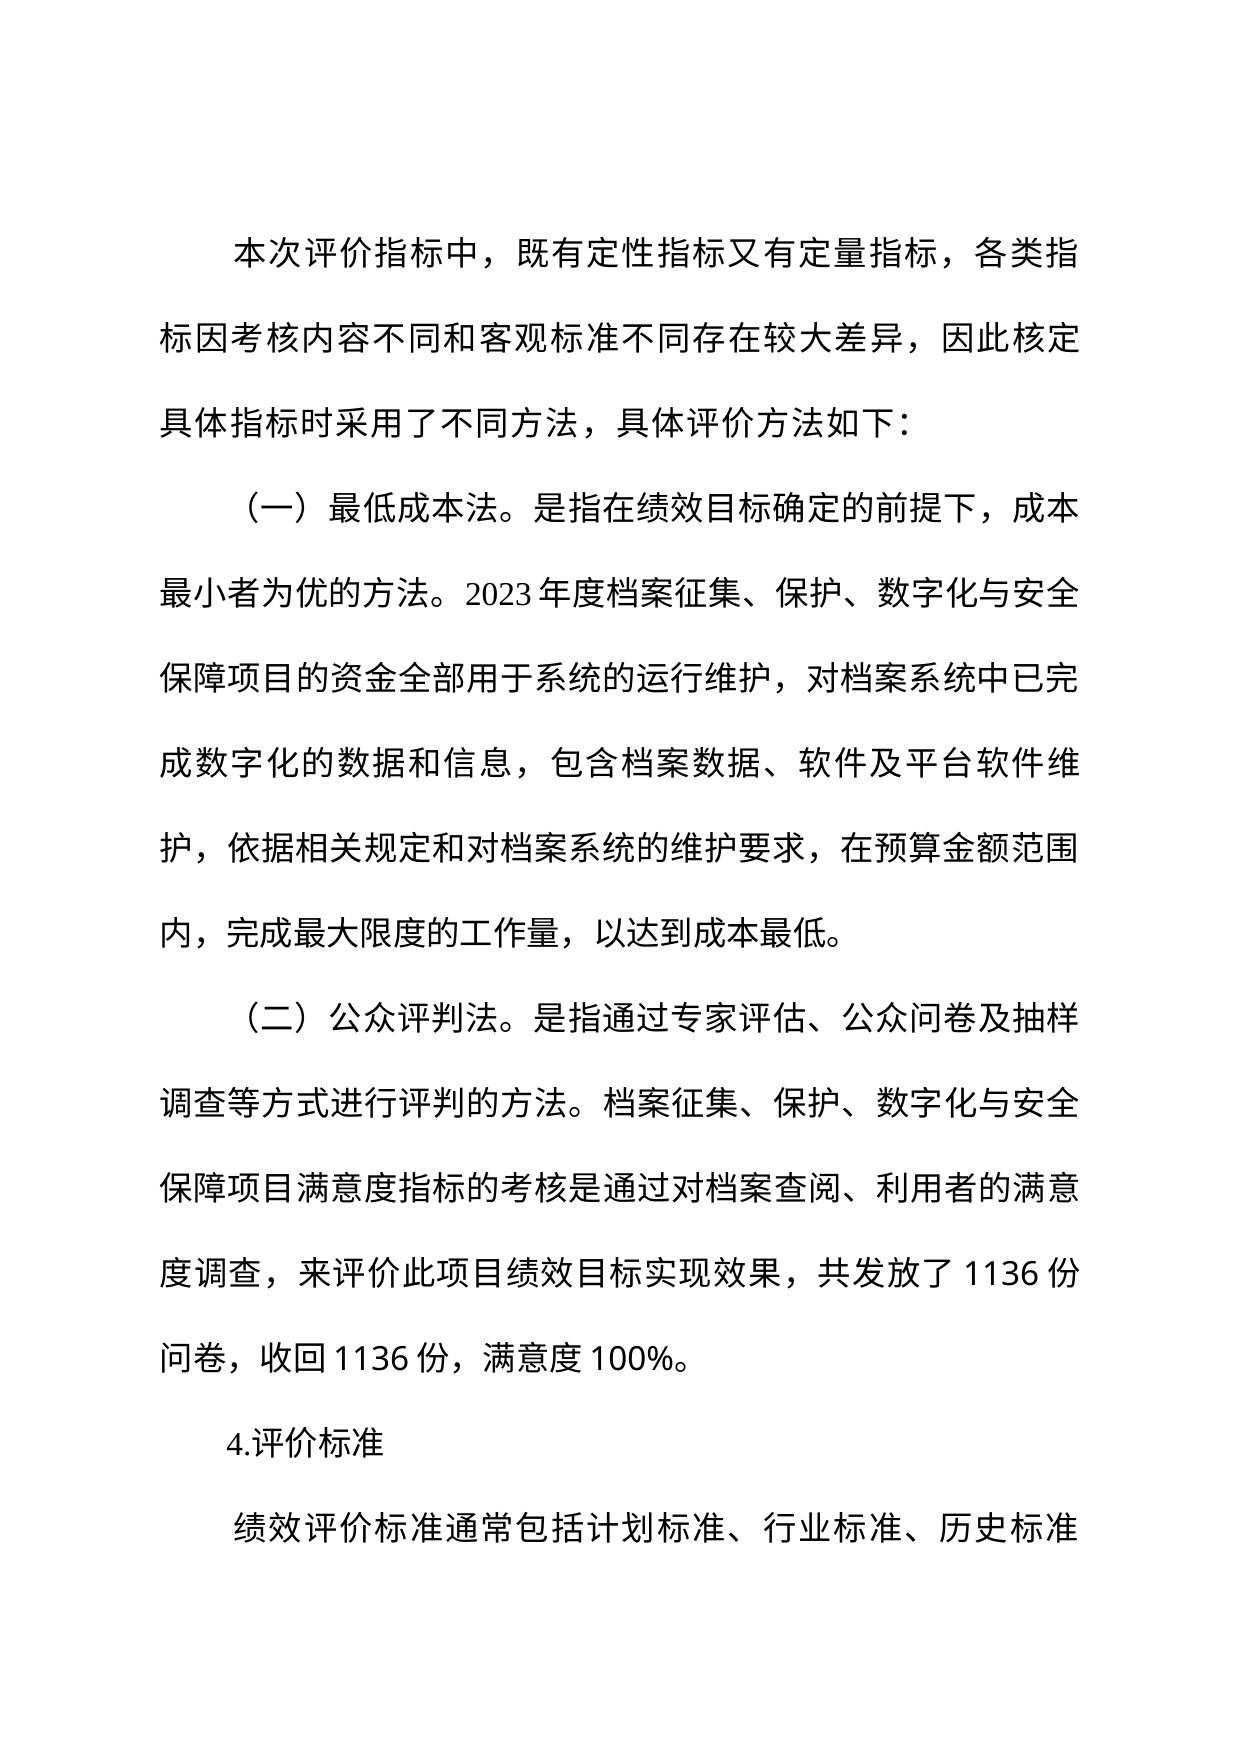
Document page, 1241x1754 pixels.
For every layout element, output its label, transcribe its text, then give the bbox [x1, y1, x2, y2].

text （二）公众评判法。是指通过专家评估、公众问卷及抽样调查等方式进行评判的方法。档案征集、保护、数字化与安全保障项目满意度指标的考核是通过对档案查阅、利用者的满意度调查，来评价此项目绩效目标实现效果，共发放了1136份问卷，收回1136份，满意度100%。 [159, 974, 1081, 1399]
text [159, 1484, 1081, 1569]
text （一）最低成本法。是指在绩效目标确定的前提下，成本最小者为优的方法。2023年度档案征集、保护、数字化与安全保障项目的资金全部用于系统的运行维护，对档案系统中已完成数字化的数据和信息，包含档案数据、软件及平台软件维护，依据相关规定和对档案系统的维护要求，在预算金额范围内，完成最大限度的工作量，以达到成本最低。 [159, 464, 1081, 974]
text 4.评价标准 [159, 1399, 1081, 1484]
text 本次评价指标中，既有定性指标又有定量指标，各类指标因考核内容不同和客观标准不同存在较大差异，因此核定具体指标时采用了不同方法，具体评价方法如下： [159, 209, 1081, 464]
